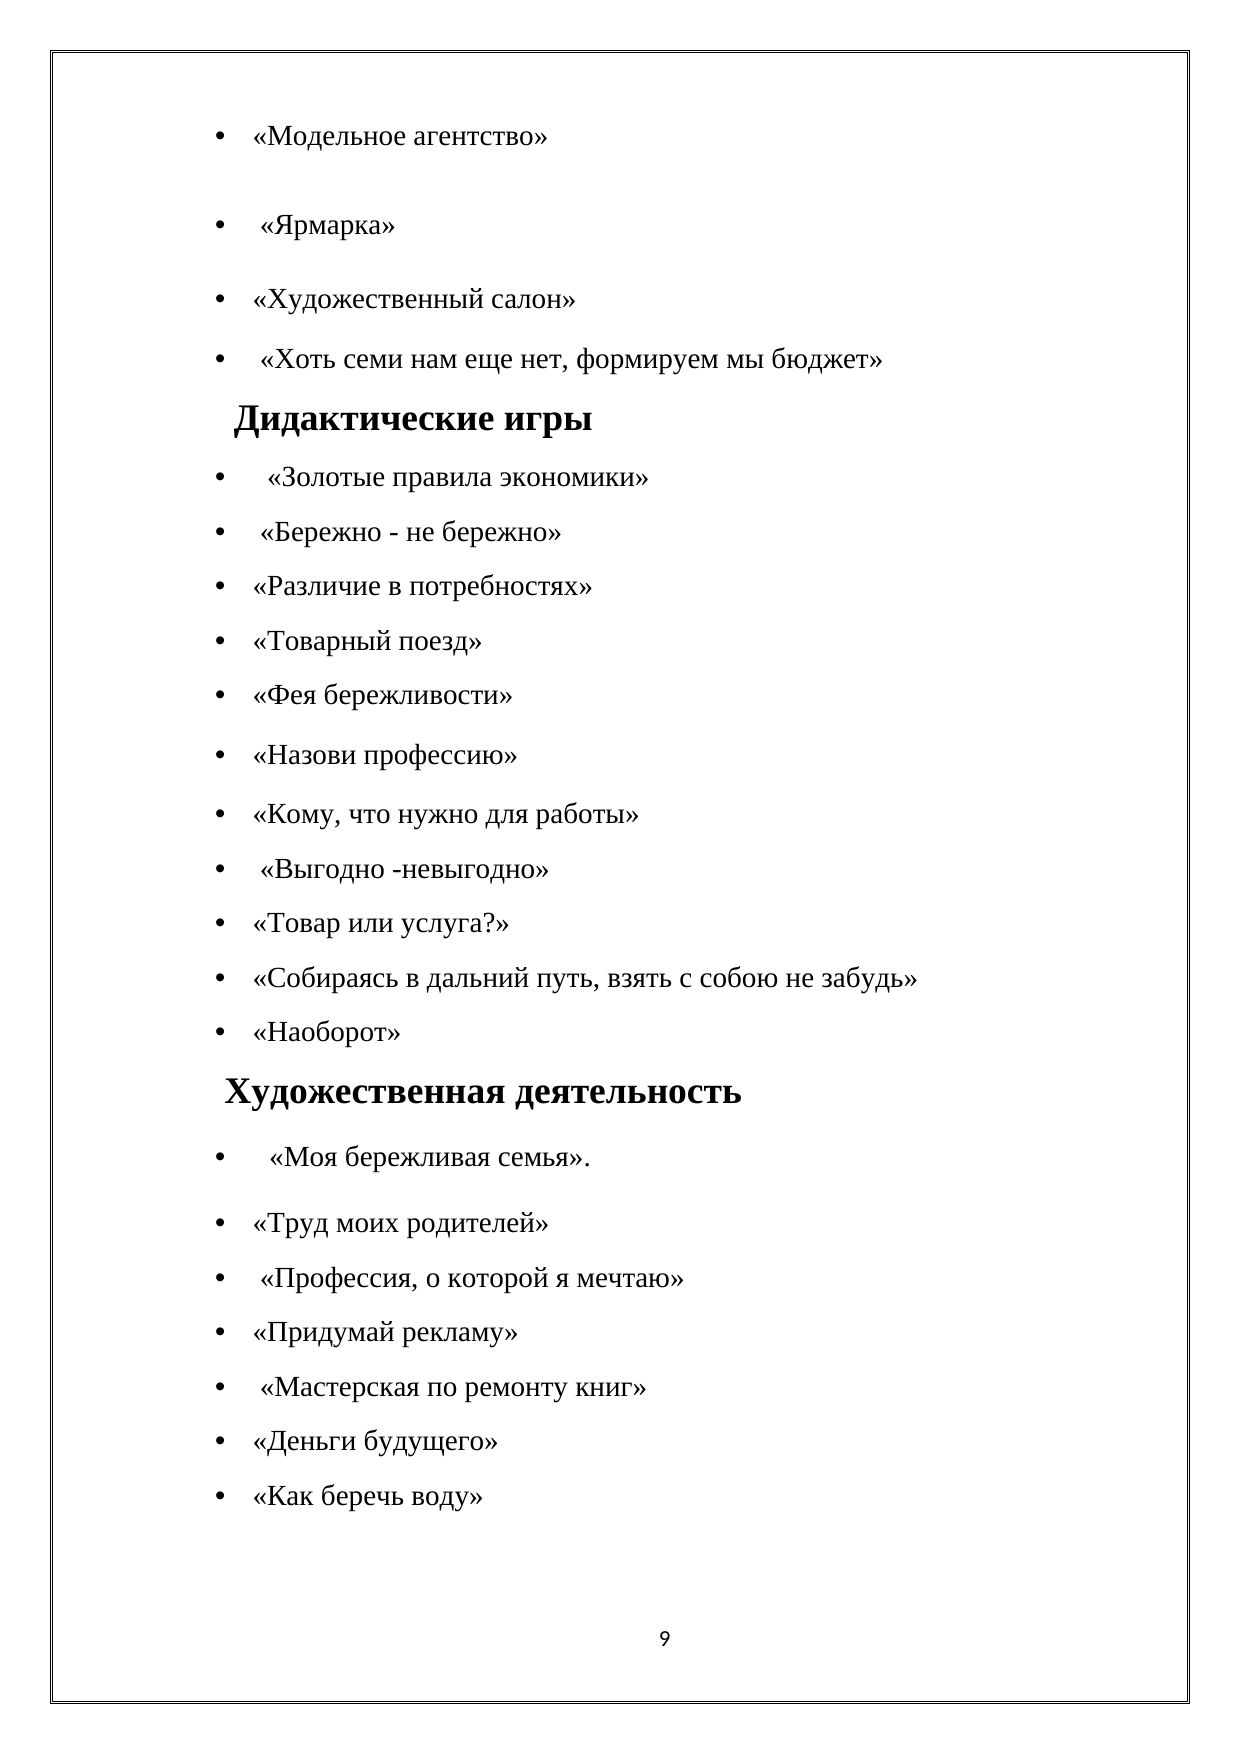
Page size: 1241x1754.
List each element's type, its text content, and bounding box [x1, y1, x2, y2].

list «Золотые правила экономики» [215, 459, 1152, 493]
text Художественная деятельность [177, 1069, 1152, 1112]
list «Придумай рекламу» [215, 1314, 1152, 1348]
list «Деньги будущего» [215, 1423, 1152, 1457]
list «Модельное агентство» [215, 118, 1152, 152]
list «Собираясь в дальний путь, взять с собою не забудь» [215, 960, 1152, 993]
list «Наоборот» [215, 1014, 1152, 1048]
list «Выгодно -невыгодно» [215, 851, 1152, 884]
list «Мастерская по ремонту книг» [215, 1368, 1152, 1402]
list «Моя бережливая семья». [215, 1139, 1152, 1173]
list «Профессия, о которой я мечтаю» [215, 1259, 1152, 1293]
list «Товарный поезд» [215, 623, 1152, 657]
list «Назови профессию» [215, 737, 1152, 771]
list «Хоть семи нам еще нет, формируем мы бюджет» [215, 341, 1152, 375]
list «Различие в потребностях» [215, 568, 1152, 602]
list «Ярмарка» [215, 173, 1152, 249]
list «Художественный салон» [215, 282, 1152, 315]
list «Бережно - не бережно» [215, 514, 1152, 548]
list «Фея бережливости» [215, 677, 1152, 711]
list «Как беречь воду» [215, 1477, 1152, 1511]
list «Товар или услуга?» [215, 905, 1152, 939]
text Дидактические игры [177, 396, 1152, 439]
list «Кому, что нужно для работы» [215, 796, 1152, 830]
list «Труд моих родителей» [215, 1205, 1152, 1239]
